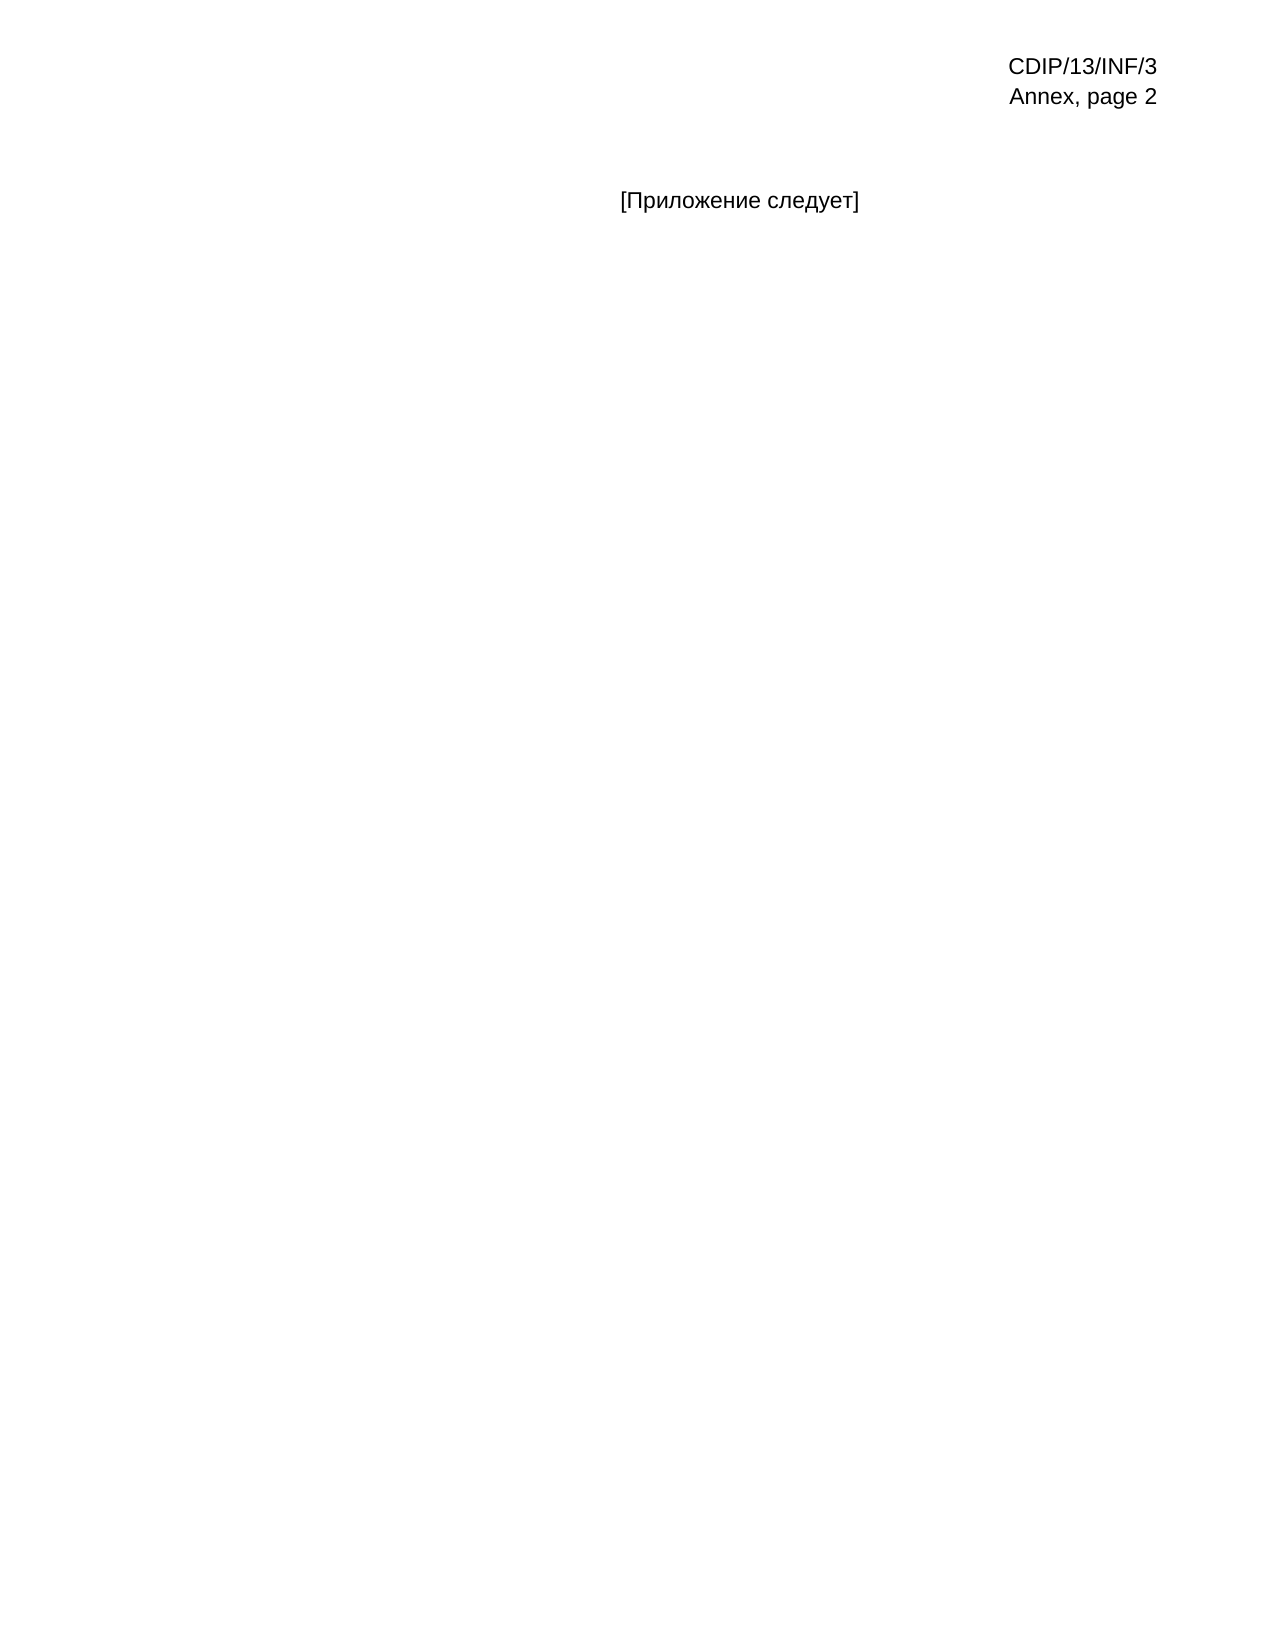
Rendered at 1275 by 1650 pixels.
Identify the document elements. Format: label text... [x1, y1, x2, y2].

text [Приложение следует] [620, 187, 1157, 213]
